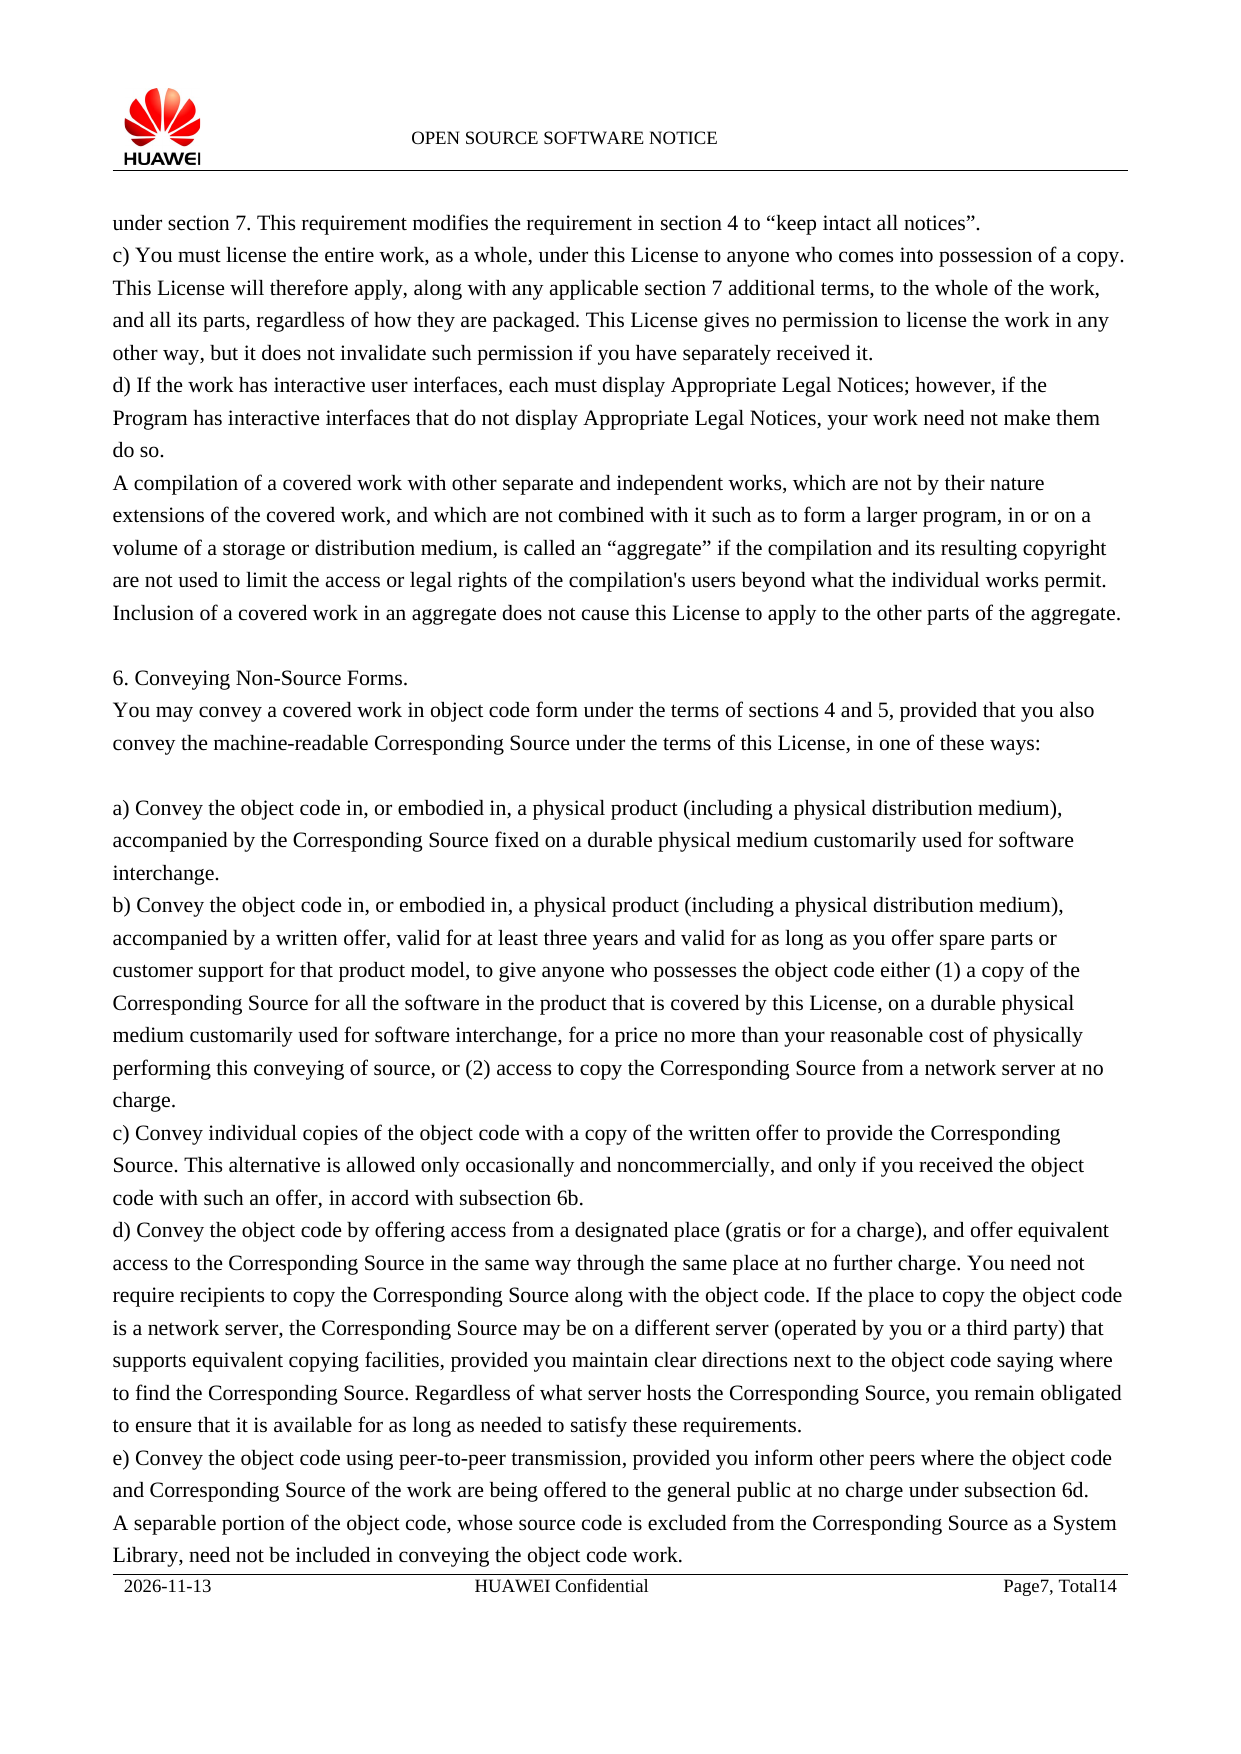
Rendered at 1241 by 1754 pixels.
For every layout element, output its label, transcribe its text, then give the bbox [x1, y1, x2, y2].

text 6. Conveying Non-Source Forms. [112, 661, 1128, 694]
text A compilation of a covered work with other separate and independent works, which are not by their nature extensions of the covered work, and which are not combined with it such as to form a larger program, in or on a volume of a storage or distribution medium, is called an “aggregate” if the compilation and its resulting copyright are not used to limit the access or legal rights of the compilation's users beyond what the individual works permit. Inclusion of a covered work in an aggregate does not cause this License to apply to the other parts of the aggregate. [112, 466, 1128, 629]
text b) Convey the object code in, or embodied in, a physical product (including a physical distribution medium), accompanied by a written offer, valid for at least three years and valid for as long as you offer spare parts or customer support for that product model, to give anyone who possesses the object code either (1) a copy of the Corresponding Source for all the software in the product that is covered by this License, on a durable physical medium customarily used for software interchange, for a price no more than your reasonable cost of physically performing this conveying of source, or (2) access to copy the Corresponding Source from a network server at no charge. [112, 889, 1128, 1116]
text c) You must license the entire work, as a whole, under this License to anyone who comes into possession of a copy. This License will therefore apply, along with any applicable section 7 additional terms, to the whole of the work, and all its parts, regardless of how they are packaged. This License gives no permission to license the work in any other way, but it does not invalidate such permission if you have separately received it. [112, 239, 1128, 369]
text A separable portion of the object code, whose source code is excluded from the Corresponding Source as a System Library, need not be included in conveying the object code work. [112, 1506, 1128, 1571]
text d) If the work has interactive user interfaces, each must display Appropriate Legal Notices; however, if the Program has interactive interfaces that do not display Appropriate Legal Notices, your work need not make them do so. [112, 369, 1128, 466]
picture [124, 88, 201, 165]
text d) Convey the object code by offering access from a designated place (gratis or for a charge), and offer equivalent access to the Corresponding Source in the same way through the same place at no further charge. You need not require recipients to copy the Corresponding Source along with the object code. If the place to copy the object code is a network server, the Corresponding Source may be on a different server (operated by you or a third party) that supports equivalent copying facilities, provided you maintain clear directions next to the object code saying where to find the Corresponding Source. Regardless of what server hosts the Corresponding Source, you remain obligated to ensure that it is available for as long as needed to satisfy these requirements. [112, 1214, 1128, 1441]
text e) Convey the object code using peer-to-peer transmission, provided you inform other peers where the object code and Corresponding Source of the work are being offered to the general public at no charge under subsection 6d. [112, 1441, 1128, 1506]
text c) Convey individual copies of the object code with a copy of the written offer to provide the Corresponding Source. This alternative is allowed only occasionally and noncommercially, and only if you received the object code with such an offer, in accord with subsection 6b. [112, 1116, 1128, 1214]
text You may convey a covered work in object code form under the terms of sections 4 and 5, provided that you also convey the machine-readable Corresponding Source under the terms of this License, in one of these ways: [112, 694, 1128, 759]
text a) Convey the object code in, or embodied in, a physical product (including a physical distribution medium), accompanied by the Corresponding Source fixed on a durable physical medium customarily used for software interchange. [112, 791, 1128, 889]
